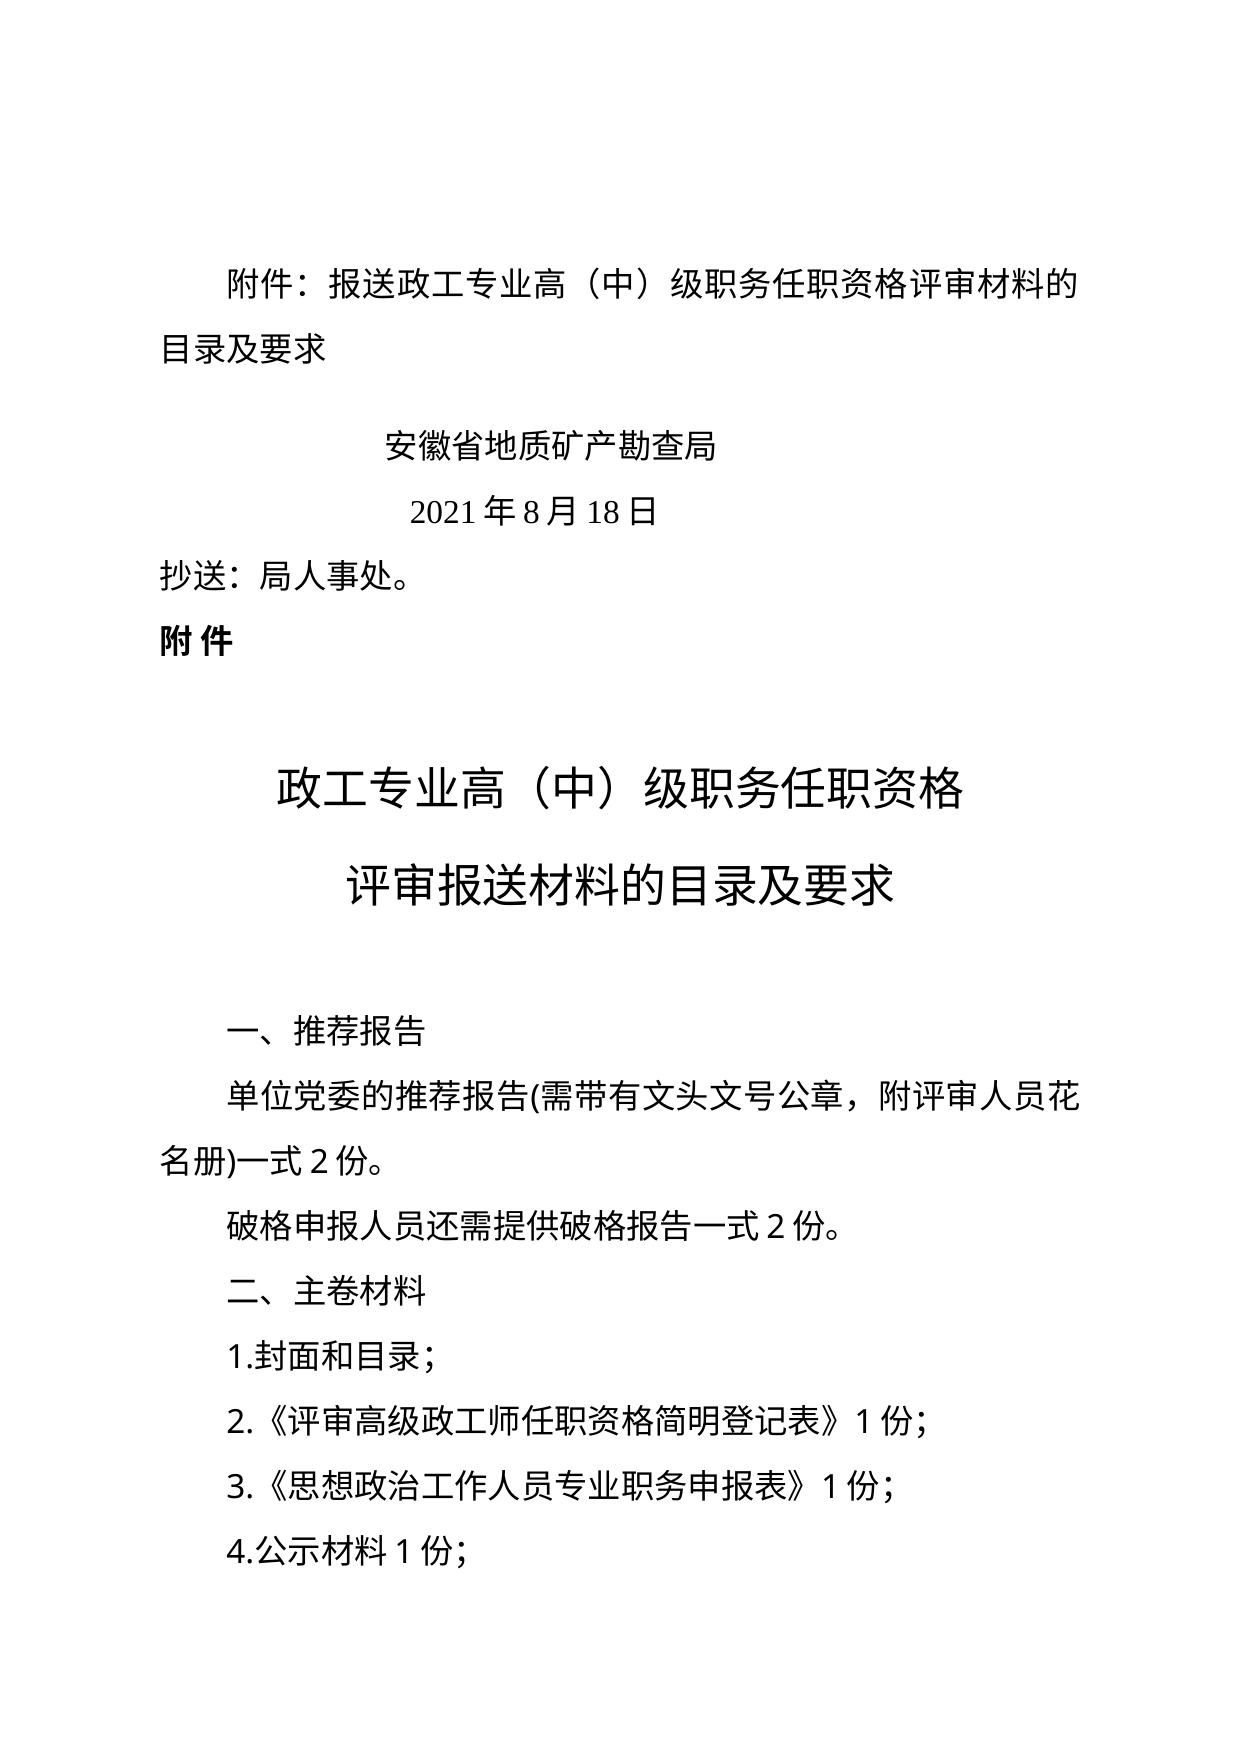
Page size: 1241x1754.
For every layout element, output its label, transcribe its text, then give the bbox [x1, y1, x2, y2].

text 破格申报人员还需提供破格报告一式2份。 [159, 1192, 1081, 1257]
text 3.《思想政治工作人员专业职务申报表》1份； [159, 1452, 1081, 1517]
text 一、推荐报告 [159, 997, 1081, 1062]
text 评审报送材料的目录及要求 [159, 834, 1081, 932]
text 2021年8月18日 [159, 477, 1081, 542]
text 单位党委的推荐报告(需带有文头文号公章，附评审人员花名册)一式2份。 [159, 1062, 1081, 1192]
text 4.公示材料1份； [159, 1517, 1081, 1582]
text 二、主卷材料 [159, 1257, 1081, 1322]
text 1.封面和目录； [159, 1322, 1081, 1387]
text 安徽省地质矿产勘查局 [159, 412, 1081, 477]
text 政工专业高（中）级职务任职资格 [159, 737, 1081, 834]
text 抄送：局人事处。 [159, 542, 1081, 607]
text 附 件 [159, 607, 1081, 672]
text 附件：报送政工专业高（中）级职务任职资格评审材料的目录及要求 [159, 249, 1081, 379]
text 2.《评审高级政工师任职资格简明登记表》1份； [159, 1387, 1081, 1452]
